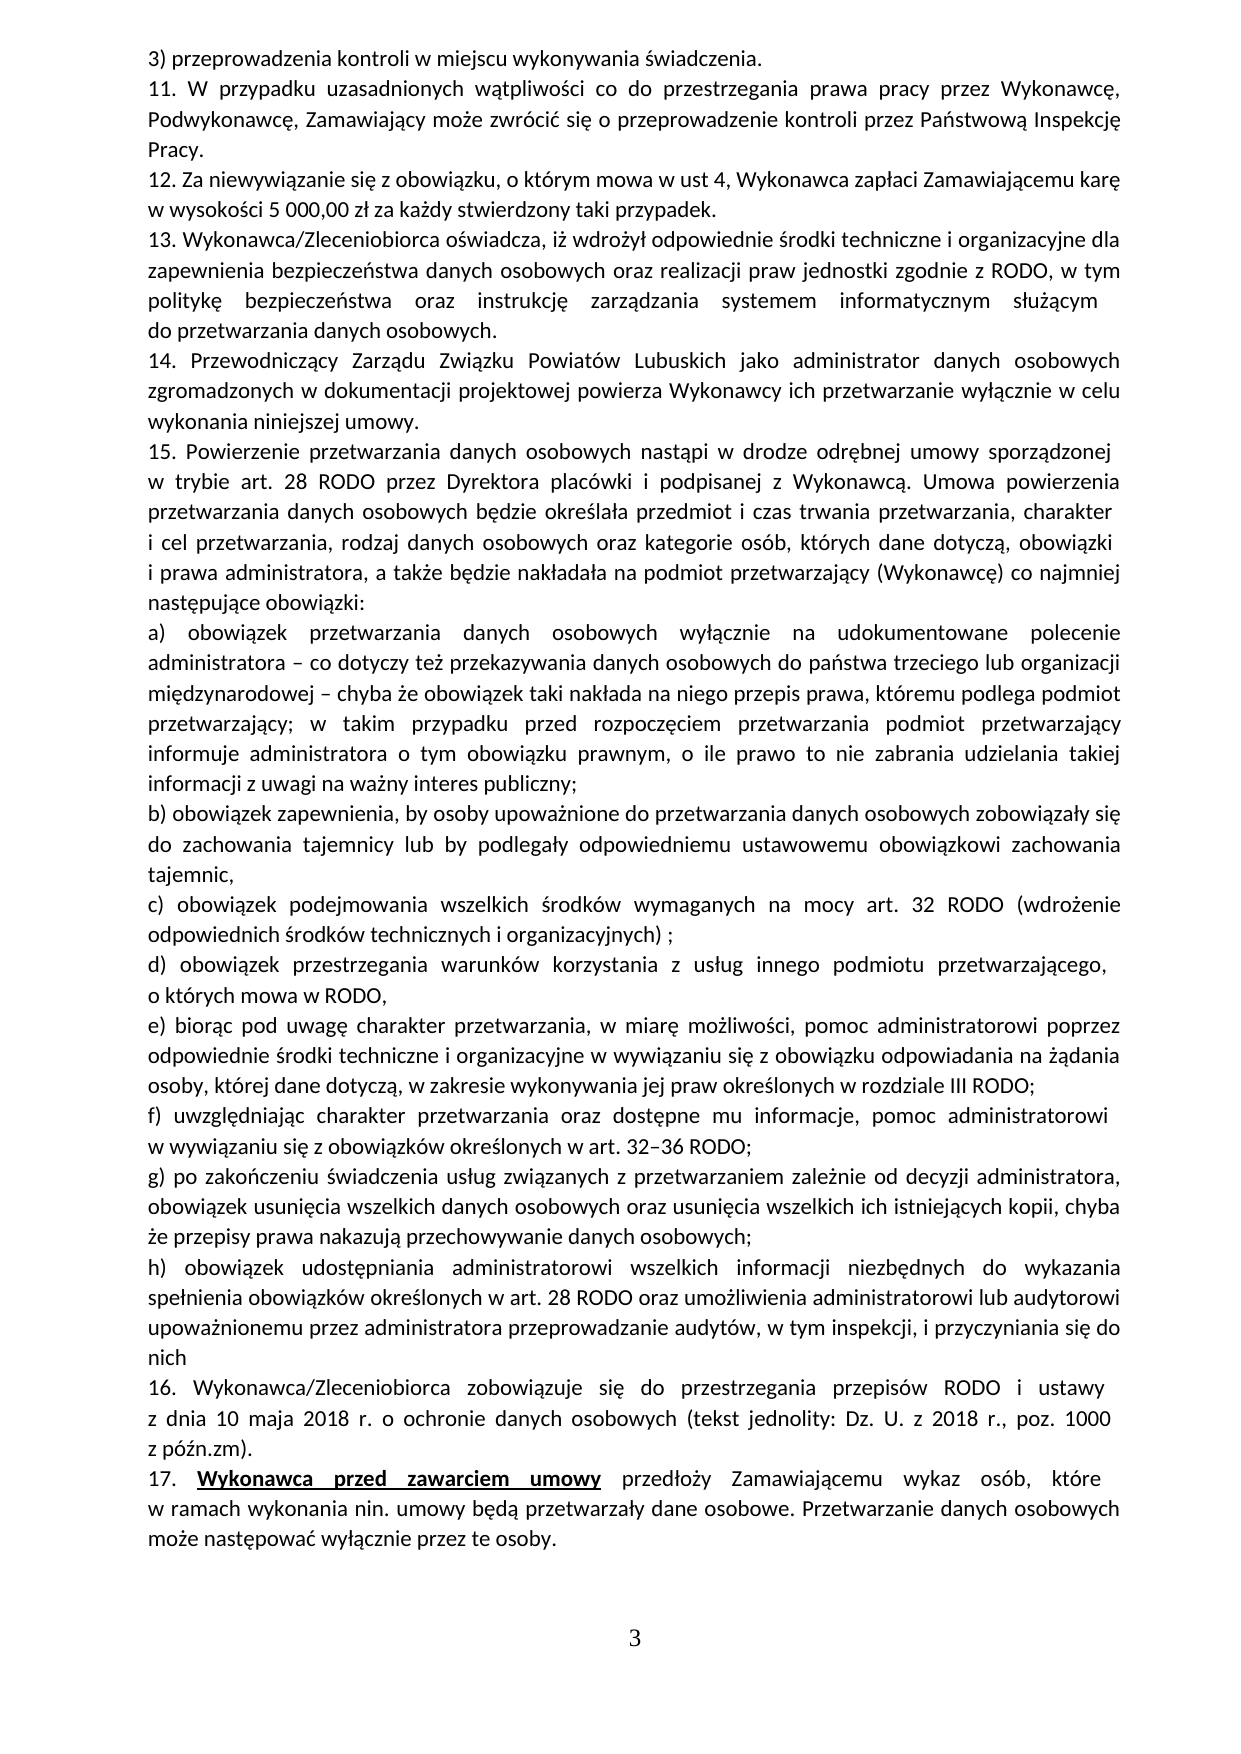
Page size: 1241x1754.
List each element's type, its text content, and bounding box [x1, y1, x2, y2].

text h) obowiązek udostępniania administratorowi wszelkich informacji niezbędnych do wykazania spełnienia obowiązków określonych w art. 28 RODO oraz umożliwienia administratorowi lub audytorowi upoważnionemu przez administratora przeprowadzanie audytów, w tym inspekcji, i przyczyniania się do nich [148, 1253, 1122, 1371]
text c) obowiązek podejmowania wszelkich środków wymaganych na mocy art. 32 RODO (wdrożenie odpowiednich środków technicznych i organizacyjnych) ; [148, 890, 1122, 948]
text 14. Przewodniczący Zarządu Związku Powiatów Lubuskich jako administrator danych osobowych zgromadzonych w dokumentacji projektowej powierza Wykonawcy ich przetwarzanie wyłącznie w celu wykonania niniejszej umowy. [148, 346, 1122, 435]
text 11. W przypadku uzasadnionych wątpliwości co do przestrzegania prawa pracy przez Wykonawcę, Podwykonawcę, Zamawiający może zwrócić się o przeprowadzenie kontroli przez Państwową Inspekcję Pracy. [148, 74, 1122, 163]
text a) obowiązek przetwarzania danych osobowych wyłącznie na udokumentowane polecenie administratora – co dotyczy też przekazywania danych osobowych do państwa trzeciego lub organizacji międzynarodowej – chyba że obowiązek taki nakłada na niego przepis prawa, któremu podlega podmiot przetwarzający; w takim przypadku przed rozpoczęciem przetwarzania podmiot przetwarzający informuje administratora o tym obowiązku prawnym, o ile prawo to nie zabrania udzielania takiej informacji z uwagi na ważny interes publiczny; [148, 618, 1122, 797]
text 13. Wykonawca/Zleceniobiorca oświadcza, iż wdrożył odpowiednie środki techniczne i organizacyjne dla zapewnienia bezpieczeństwa danych osobowych oraz realizacji praw jednostki zgodnie z RODO, w tym politykę bezpieczeństwa oraz instrukcję zarządzania systemem informatycznym służącym do przetwarzania danych osobowych. [148, 226, 1122, 344]
text 17. Wykonawca przed zawarciem umowy przedłoży Zamawiającemu wykaz osób, które w ramach wykonania nin. umowy będą przetwarzały dane osobowe. Przetwarzanie danych osobowych może następować wyłącznie przez te osoby. [148, 1464, 1122, 1553]
text 15. Powierzenie przetwarzania danych osobowych nastąpi w drodze odrębnej umowy sporządzonej w trybie art. 28 RODO przez Dyrektora placówki i podpisanej z Wykonawcą. Umowa powierzenia przetwarzania danych osobowych będzie określała przedmiot i czas trwania przetwarzania, charakter i cel przetwarzania, rodzaj danych osobowych oraz kategorie osób, których dane dotyczą, obowiązki i prawa administratora, a także będzie nakładała na podmiot przetwarzający (Wykonawcę) co najmniej następujące obowiązki: [148, 437, 1122, 616]
text b) obowiązek zapewnienia, by osoby upoważnione do przetwarzania danych osobowych zobowiązały się do zachowania tajemnicy lub by podlegały odpowiedniemu ustawowemu obowiązkowi zachowania tajemnic, [148, 799, 1122, 888]
text f) uwzględniając charakter przetwarzania oraz dostępne mu informacje, pomoc administratorowi w wywiązaniu się z obowiązków określonych w art. 32–36 RODO; [148, 1102, 1122, 1160]
text 3) przeprowadzenia kontroli w miejscu wykonywania świadczenia. [148, 44, 1122, 72]
text 16. Wykonawca/Zleceniobiorca zobowiązuje się do przestrzegania przepisów RODO i ustawy z dnia 10 maja 2018 r. o ochronie danych osobowych (tekst jednolity: Dz. U. z 2018 r., poz. 1000 z późn.zm). [148, 1373, 1122, 1462]
text 12. Za niewywiązanie się z obowiązku, o którym mowa w ust 4, Wykonawca zapłaci Zamawiającemu karę w wysokości 5 000,00 zł za każdy stwierdzony taki przypadek. [148, 165, 1122, 223]
text e) biorąc pod uwagę charakter przetwarzania, w miarę możliwości, pomoc administratorowi poprzez odpowiednie środki techniczne i organizacyjne w wywiązaniu się z obowiązku odpowiadania na żądania osoby, której dane dotyczą, w zakresie wykonywania jej praw określonych w rozdziale III RODO; [148, 1011, 1122, 1099]
text d) obowiązek przestrzegania warunków korzystania z usług innego podmiotu przetwarzającego, o których mowa w RODO, [148, 951, 1122, 1009]
text g) po zakończeniu świadczenia usług związanych z przetwarzaniem zależnie od decyzji administratora, obowiązek usunięcia wszelkich danych osobowych oraz usunięcia wszelkich ich istniejących kopii, chyba że przepisy prawa nakazują przechowywanie danych osobowych; [148, 1162, 1122, 1251]
